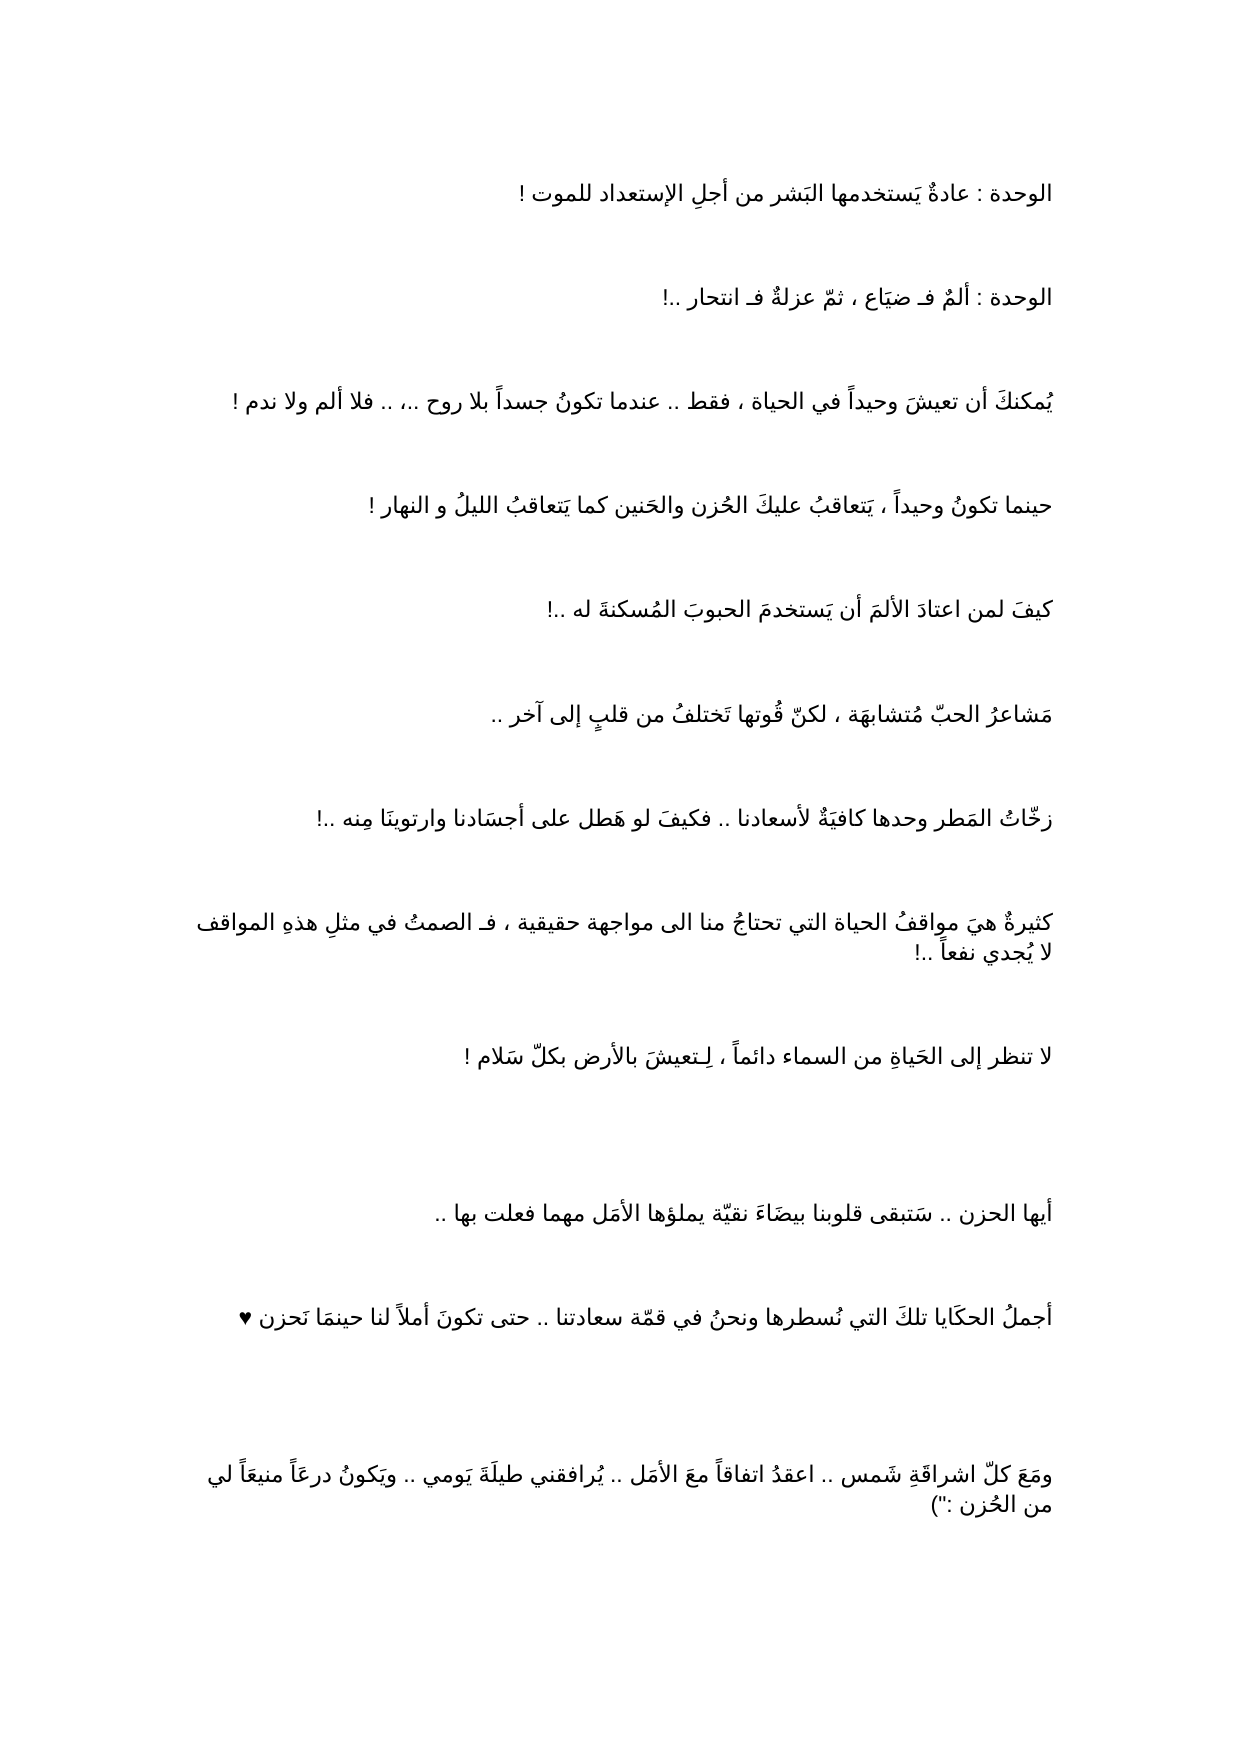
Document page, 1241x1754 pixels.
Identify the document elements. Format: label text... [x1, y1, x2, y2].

text كثيرةٌ هيَ مواقفُ الحياة التي تحتاجُ منا الى مواجهة حقيقية ، فـ الصمتُ في مثلِ هذهِ المواقف لا يُجدي نفعاً ..! [187, 909, 1053, 965]
text حينما تكونُ وحيداً ، يَتعاقبُ عليكَ الحُزن والحَنين كما يَتعاقبُ الليلُ و النهار ! [187, 492, 1053, 519]
text الوحدة : عادةٌ يَستخدمها البَشر من أجلِ الإستعداد للموت ! [187, 150, 1053, 207]
text ومَعَ كلّ اشراقَةِ شَمس .. اعقدُ اتفاقاً معَ الأمَل .. يُرافقني طيلَةَ يَومي .. ويَكونُ درعَاً منيعَاً لي من الحُزن :") [187, 1461, 1053, 1518]
text أجملُ الحكَايا تلكَ التي نُسطرها ونحنُ في قمّة سعادتنا .. حتى تكونَ أملاً لنا حينمَا نَحزن ♥ [187, 1304, 1053, 1330]
text الوحدة : ألمٌ فـ ضيَاع ، ثمّ عزلةٌ فـ انتحار ..! [187, 284, 1053, 311]
text أيها الحزن .. سَتبقى قلوبنا بيضَاءَ نقيّة يملؤها الأمَل مهما فعلت بها .. [187, 1200, 1053, 1226]
text زخّاتُ المَطر وحدها كافيَةٌ لأسعادنا .. فكيفَ لو هَطل على أجسَادنا وارتوينَا مِنه ..! [187, 804, 1053, 831]
text كيفَ لمن اعتادَ الألمَ أن يَستخدمَ الحبوبَ المُسكنةَ له ..! [187, 596, 1053, 623]
text مَشاعرُ الحبّ مُتشابهَة ، لكنّ قُوتها تَختلفُ من قلبٍ إلى آخر .. [187, 701, 1053, 727]
text يُمكنكَ أن تعيشَ وحيداً في الحياة ، فقط .. عندما تكونُ جسداً بلا روح ..، .. فلا ألم ولا ندم ! [187, 388, 1053, 415]
text لا تنظر إلى الحَياةِ من السماء دائماً ، لِـتعيشَ بالأرض بكلّ سَلام ! [187, 1043, 1053, 1069]
